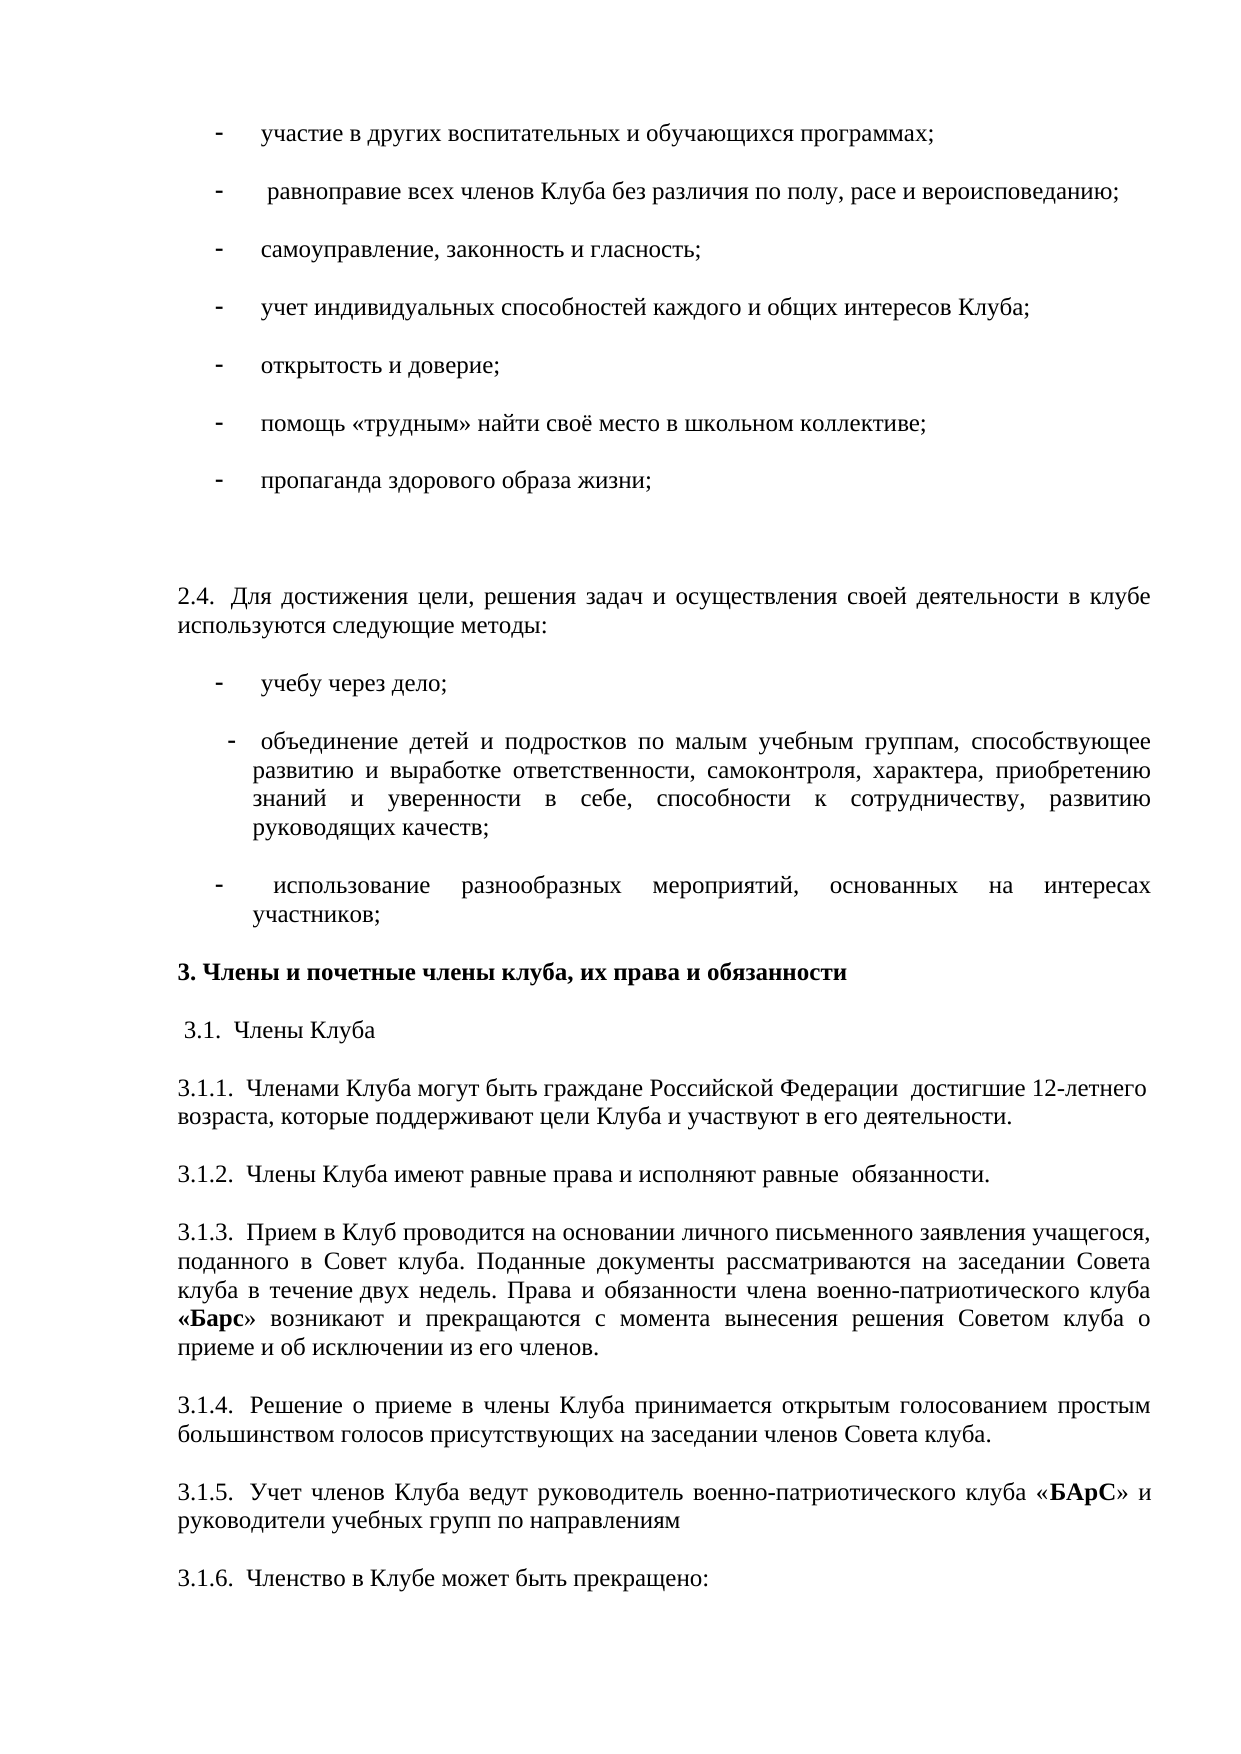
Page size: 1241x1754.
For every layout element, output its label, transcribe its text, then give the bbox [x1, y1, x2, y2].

text открытость и доверие; [215, 350, 1152, 378]
text учебу через дело; [215, 668, 1152, 697]
text 2.4. Для достижения цели, решения задач и осуществления своей деятельности в клубе используются следующие методы: [177, 581, 1152, 639]
text участие в других воспитательных и обучающихся программах; [215, 118, 1152, 147]
text 3.1.4. Решение о приеме в члены Клуба принимается открытым голосованием простым большинством голосов присутствующих на заседании членов Совета клуба. [177, 1390, 1152, 1448]
text 3. Члены и почетные члены клуба, их права и обязанности [177, 957, 1152, 986]
text помощь «трудным» найти своё место в школьном коллективе; [215, 408, 1152, 436]
text самоуправление, законность и гласность; [215, 234, 1152, 263]
text использование разнообразных мероприятий, основанных на интересах участников; [215, 870, 1152, 928]
text 3.1.1. Членами Клуба могут быть граждане Российской Федерации достигшие 12-летнего возраста, которые поддерживают цели Клуба и участвуют в его деятельности. [177, 1073, 1152, 1130]
text  равноправие всех членов Клуба без различия по полу, расе и вероисповеданию; [215, 176, 1152, 205]
text учет индивидуальных способностей каждого и общих интересов Клуба; [215, 292, 1152, 321]
text 3.1.5. Учет членов Клуба ведут руководитель военно-патриотического клуба «БАрС» и руководители учебных групп по направлениям [177, 1477, 1152, 1534]
text 3.1. Члены Клуба [177, 1015, 1152, 1043]
text 3.1.3. Прием в Клуб проводится на основании личного письменного заявления учащегося, поданного в Совет клуба. Поданные документы рассматриваются на заседании Совета клуба в течение двух недель. Права и обязанности члена военно-патриотического клуба «Барс» возникают и прекращаются с момента вынесения решения Советом клуба о приеме и об исключении из его членов. [177, 1217, 1152, 1361]
text объединение детей и подростков по малым учебным группам, способствующее развитию и выработке ответственности, самоконтроля, характера, приобретению знаний и уверенности в себе, способности к сотрудничеству, развитию руководящих качеств; [215, 726, 1152, 841]
text 3.1.2. Члены Клуба имеют равные права и исполняют равные обязанности. [177, 1159, 1152, 1188]
text пропаганда здорового образа жизни; [215, 466, 1152, 494]
text 3.1.6. Членство в Клубе может быть прекращено: [177, 1563, 1152, 1592]
